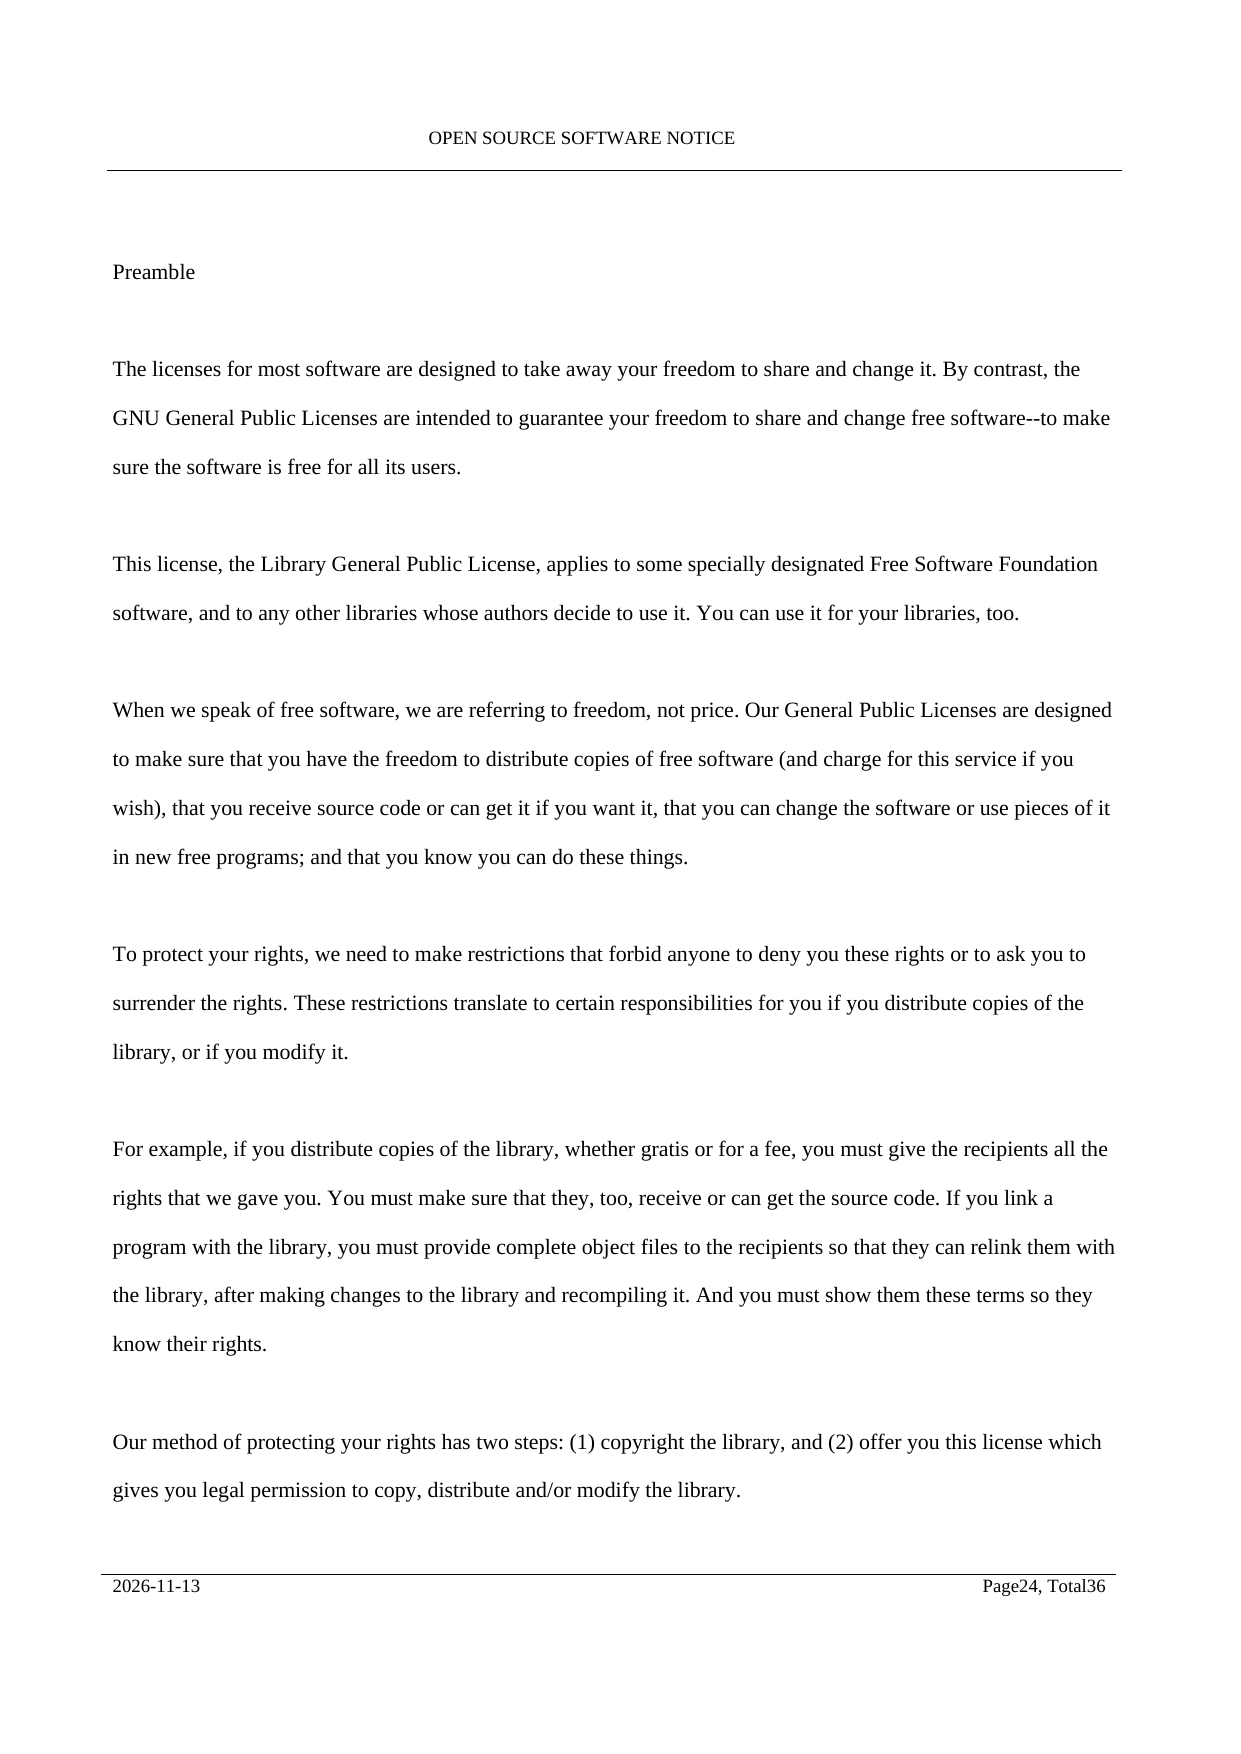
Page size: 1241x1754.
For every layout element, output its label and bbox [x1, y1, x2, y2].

text [112, 206, 1128, 1506]
